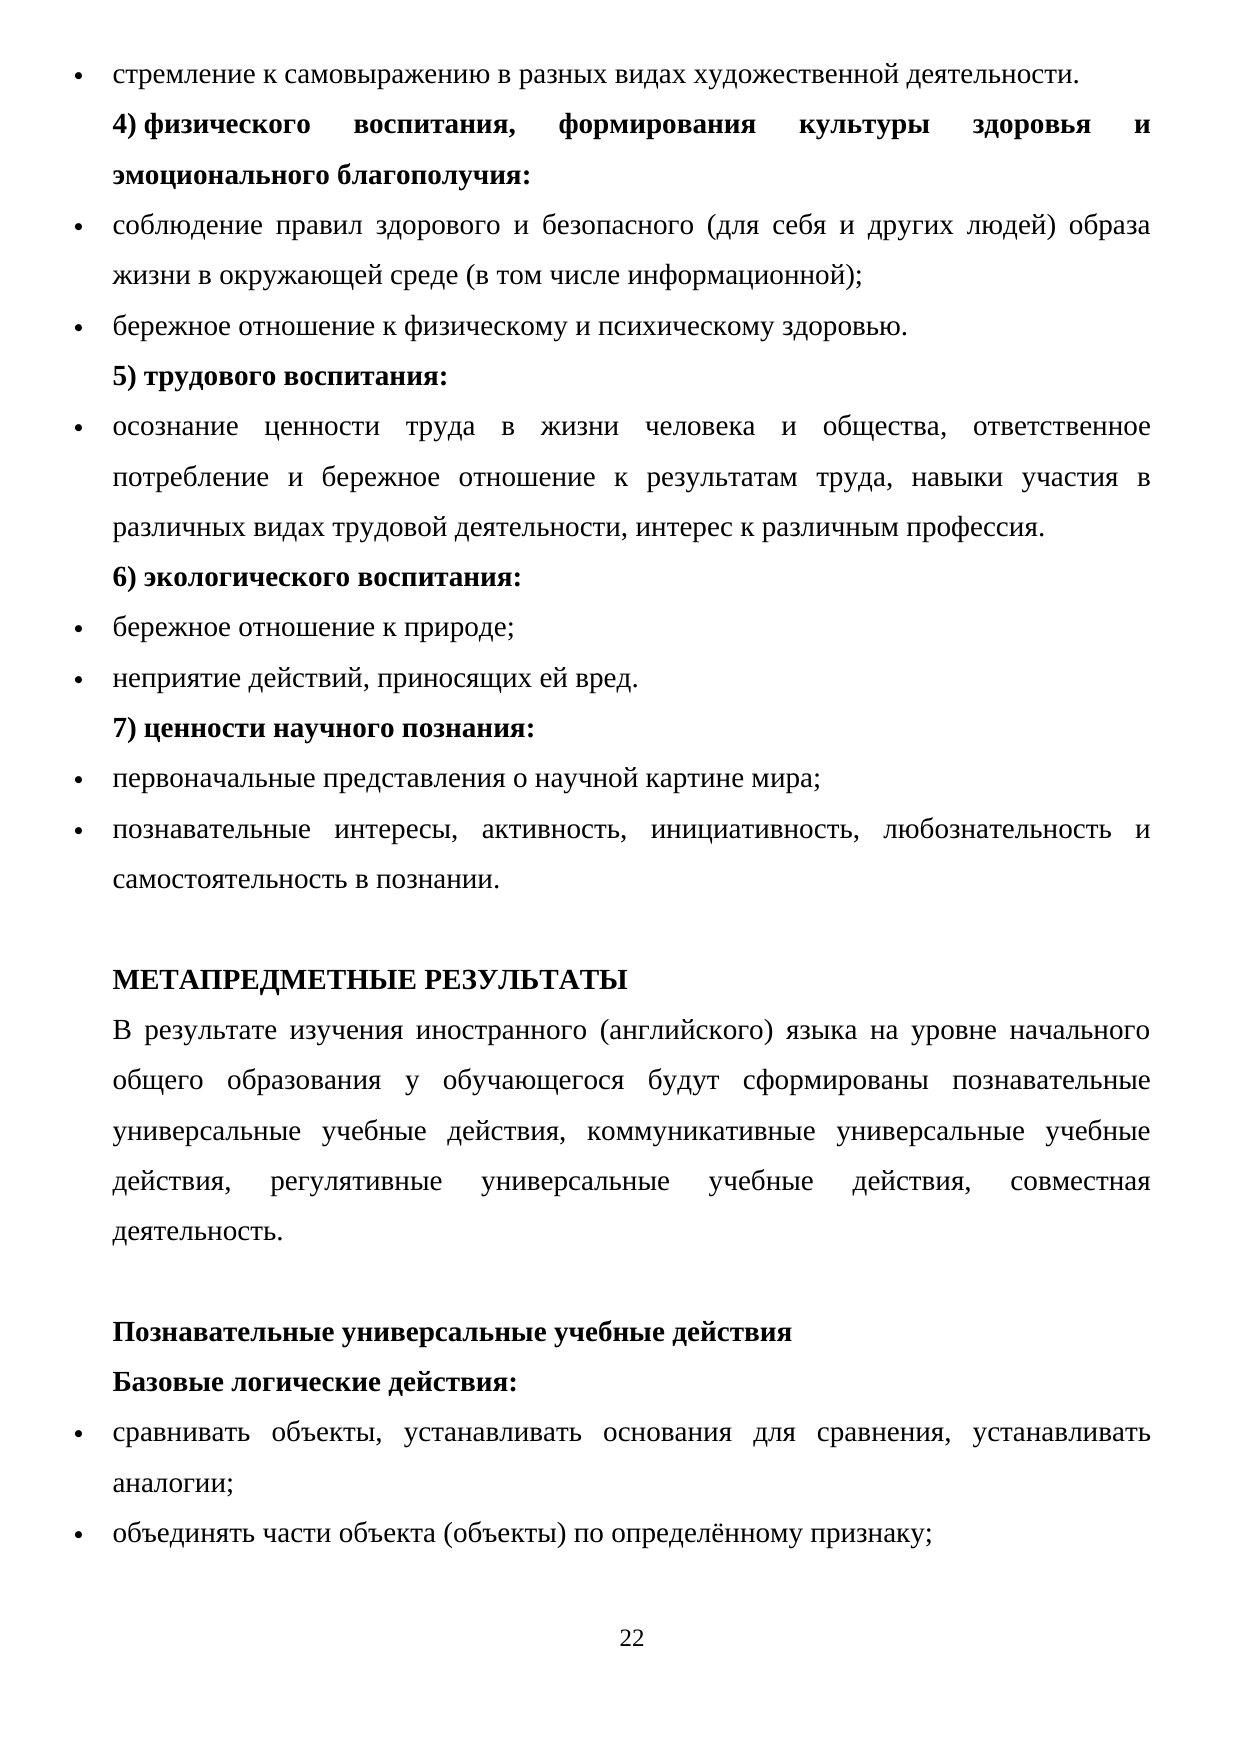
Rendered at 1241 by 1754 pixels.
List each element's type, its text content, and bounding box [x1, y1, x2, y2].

list объединять части объекта (объекты) по определённому признаку; [75, 1515, 1152, 1549]
text МЕТАПРЕДМЕТНЫЕ РЕЗУЛЬТАТЫ [112, 962, 1152, 995]
list неприятие действий, приносящих ей вред. [75, 660, 1152, 693]
list бережное отношение к физическому и психическому здоровью. [75, 308, 1152, 341]
list осознание ценности труда в жизни человека и общества, ответственное потребление и бережное отношение к результатам труда, навыки участия в различных видах трудовой деятельности, интерес к различным профессия. [75, 408, 1152, 542]
text 4) физического воспитания, формирования культуры здоровья и эмоционального благополучия: [112, 106, 1152, 190]
list бережное отношение к природе; [75, 609, 1152, 643]
text Базовые логические действия: [112, 1364, 1152, 1398]
list стремление к самовыражению в разных видах художественной деятельности. [75, 56, 1152, 90]
text 6) экологического воспитания: [112, 559, 1152, 593]
text 5) трудового воспитания: [112, 358, 1152, 392]
list соблюдение правил здорового и безопасного (для себя и других людей) образа жизни в окружающей среде (в том числе информационной); [75, 207, 1152, 291]
list познавательные интересы, активность, инициативность, любознательность и самостоятельность в познании. [75, 811, 1152, 895]
text 7) ценности научного познания: [112, 710, 1152, 744]
list первоначальные представления о научной картине мира; [75, 761, 1152, 794]
text В результате изучения иностранного (английского) языка на уровне начального общего образования у обучающегося будут сформированы познавательные универсальные учебные действия, коммуникативные универсальные учебные действия, регулятивные универсальные учебные действия, совместная деятельность. [112, 1012, 1152, 1247]
text Познавательные универсальные учебные действия [112, 1314, 1152, 1347]
list сравнивать объекты, устанавливать основания для сравнения, устанавливать аналогии; [75, 1414, 1152, 1498]
